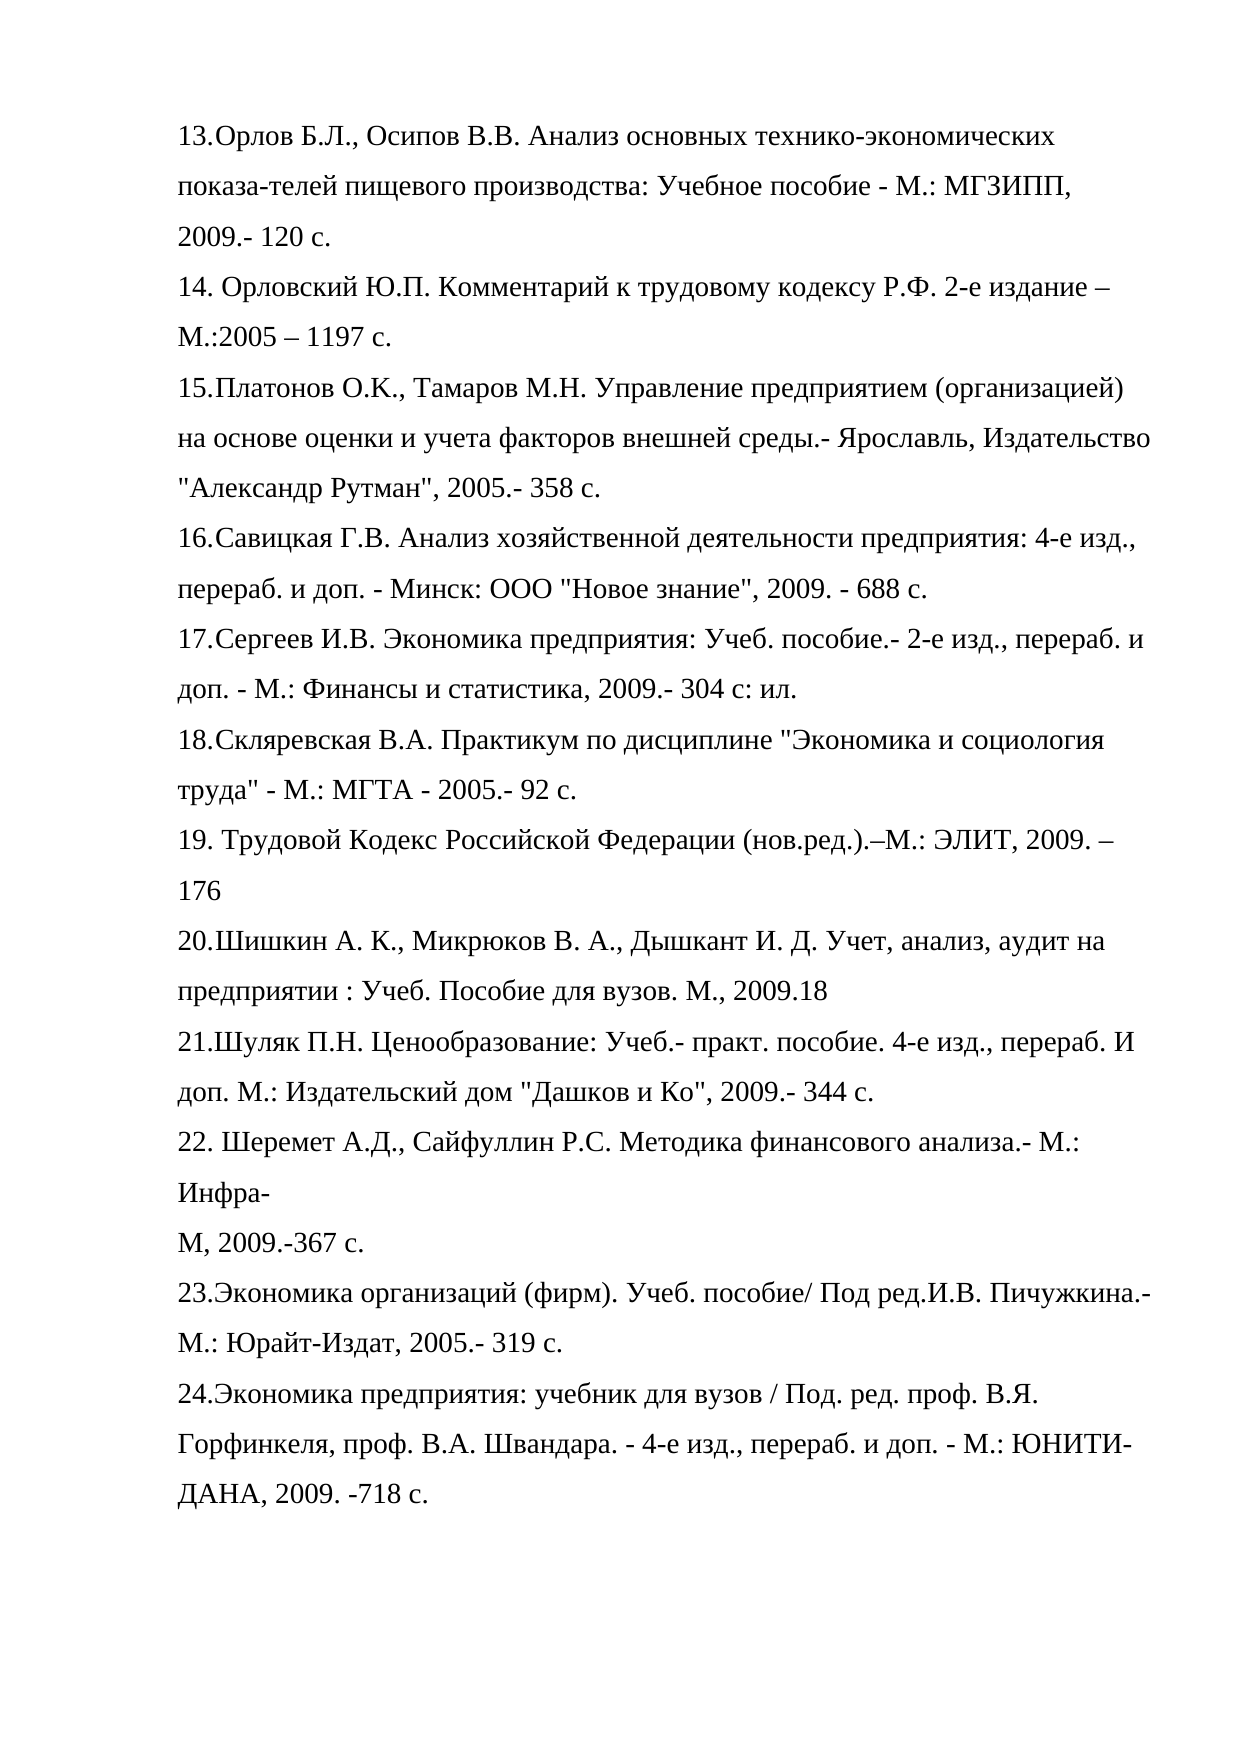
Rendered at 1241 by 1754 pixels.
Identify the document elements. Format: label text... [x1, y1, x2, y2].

text М, 2009.-367 с. [177, 1225, 1152, 1258]
list Платонов O.K., Тамаров М.Н. Управление предприятием (организацией) на основе оценки и учета факторов внешней среды.- Ярославль, Издательство "Александр Рутман", 2005.- 358 с. [177, 370, 1152, 504]
list Скляревская В.А. Практикум по дисциплине "Экономика и социология труда" - М.: МГТА - 2005.- 92 с. [177, 722, 1152, 806]
list Шишкин А. К., Микрюков В. А., Дышкант И. Д. Учет, анализ, аудит на предприятии : Учеб. Пособие для вузов. М., 2009.18 [177, 923, 1152, 1007]
text 22. Шеремет А.Д., Сайфуллин Р.С. Методика финансового анализа.- М.: Инфра- [177, 1124, 1152, 1208]
text 19. Трудовой Кодекс Российской Федерации (нов.ред.).–М.: ЭЛИТ, 2009. –176 [177, 822, 1152, 906]
list Орлов Б.Л., Осипов В.В. Анализ основных технико-экономических показа-телей пищевого производства: Учебное пособие - М.: МГЗИПП, 2009.- 120 с. [177, 118, 1152, 252]
list Савицкая Г.В. Анализ хозяйственной деятельности предприятия: 4-е изд., перераб. и доп. - Минск: ООО "Новое знание", 2009. - 688 с. [177, 521, 1152, 604]
text 21.Шуляк П.Н. Ценообразование: Учеб.- практ. пособие. 4-е изд., перераб. И доп. М.: Издательский дом "Дашков и Ко", 2009.- 344 с. [177, 1024, 1152, 1108]
text 23.Экономика организаций (фирм). Учеб. пособие/ Под ред.И.В. Пичужкина.- М.: Юрайт-Издат, 2005.- 319 с. [177, 1275, 1152, 1359]
list Сергеев И.В. Экономика предприятия: Учеб. пособие.- 2-е изд., перераб. и доп. - М.: Финансы и статистика, 2009.- 304 с: ил. [177, 621, 1152, 705]
text 24.Экономика предприятия: учебник для вузов / Под. ред. проф. В.Я. Горфинкеля, проф. В.А. Швандара. - 4-е изд., перераб. и доп. - М.: ЮНИТИ-ДАНА, 2009. -718 с. [177, 1376, 1152, 1510]
text 14. Орловский Ю.П. Комментарий к трудовому кодексу Р.Ф. 2-е издание – М.:2005 – 1197 с. [177, 269, 1152, 353]
